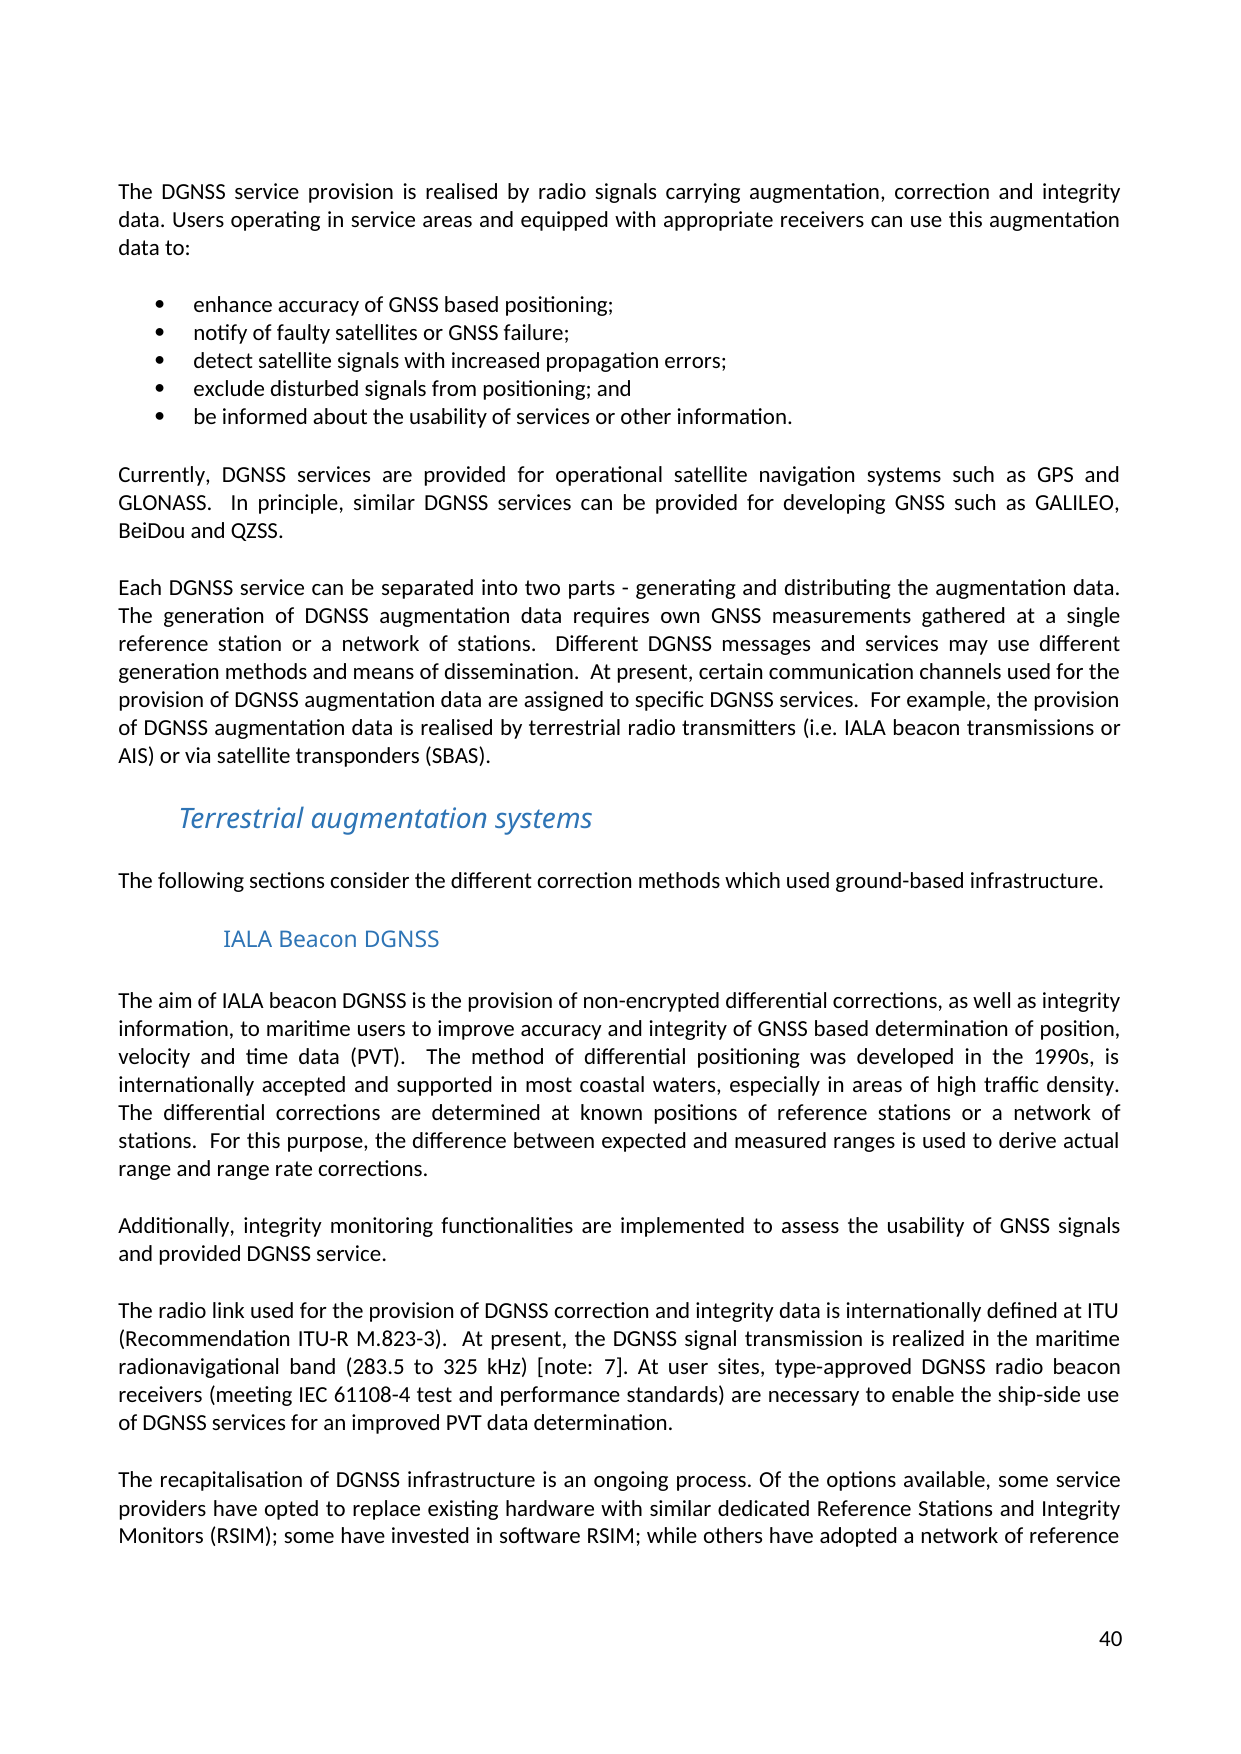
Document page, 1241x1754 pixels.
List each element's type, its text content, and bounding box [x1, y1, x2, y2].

list notify of faulty satellites or GNSS failure; [156, 318, 1122, 346]
text Currently, DGNSS services are provided for operational satellite navigation systems such as GPS and GLONASS. In principle, similar DGNSS services can be provided for developing GNSS such as GALILEO, BeiDou and QZSS. [118, 460, 1122, 544]
subtitle IALA Beacon DGNSS [223, 923, 1122, 954]
text The DGNSS service provision is realised by radio signals carrying augmentation, correction and integrity data. Users operating in service areas and equipped with appropriate receivers can use this augmentation data to: [118, 177, 1122, 261]
text Each DGNSS service can be separated into two parts - generating and distributing the augmentation data. The generation of DGNSS augmentation data requires own GNSS measurements gathered at a single reference station or a network of stations. Different DGNSS messages and services may use different generation methods and means of dissemination. At present, certain communication channels used for the provision of DGNSS augmentation data are assigned to specific DGNSS services. For example, the provision of DGNSS augmentation data is realised by terrestrial radio transmitters (i.e. IALA beacon transmissions or AIS) or via satellite transponders (SBAS). [118, 573, 1122, 769]
text The radio link used for the provision of DGNSS correction and integrity data is internationally defined at ITU (Recommendation ITU-R M.823-3). At present, the DGNSS signal transmission is realized in the maritime radionavigational band (283.5 to 325 kHz) [note: 7]. At user sites, type-approved DGNSS radio beacon receivers (meeting IEC 61108-4 test and performance standards) are necessary to enable the ship-side use of DGNSS services for an improved PVT data determination. [118, 1296, 1122, 1436]
list be informed about the usability of services or other information. [156, 402, 1122, 431]
list exclude disturbed signals from positioning; and [156, 374, 1122, 402]
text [118, 1466, 1122, 1550]
text Additionally, integrity monitoring functionalities are implemented to assess the usability of GNSS signals and provided DGNSS service. [118, 1211, 1122, 1267]
text The aim of IALA beacon DGNSS is the provision of non-encrypted differential corrections, as well as integrity information, to maritime users to improve accuracy and integrity of GNSS based determination of position, velocity and time data (PVT). The method of differential positioning was developed in the 1990s, is internationally accepted and supported in most coastal waters, especially in areas of high traffic density. The differential corrections are determined at known positions of reference stations or a network of stations. For this purpose, the difference between expected and measured ranges is used to derive actual range and range rate corrections. [118, 986, 1122, 1182]
subtitle Terrestrial augmentation systems [178, 798, 1093, 837]
text The following sections consider the different correction methods which used ground-based infrastructure. [118, 866, 1122, 894]
list enhance accuracy of GNSS based positioning; [156, 290, 1122, 318]
list detect satellite signals with increased propagation errors; [156, 346, 1122, 374]
